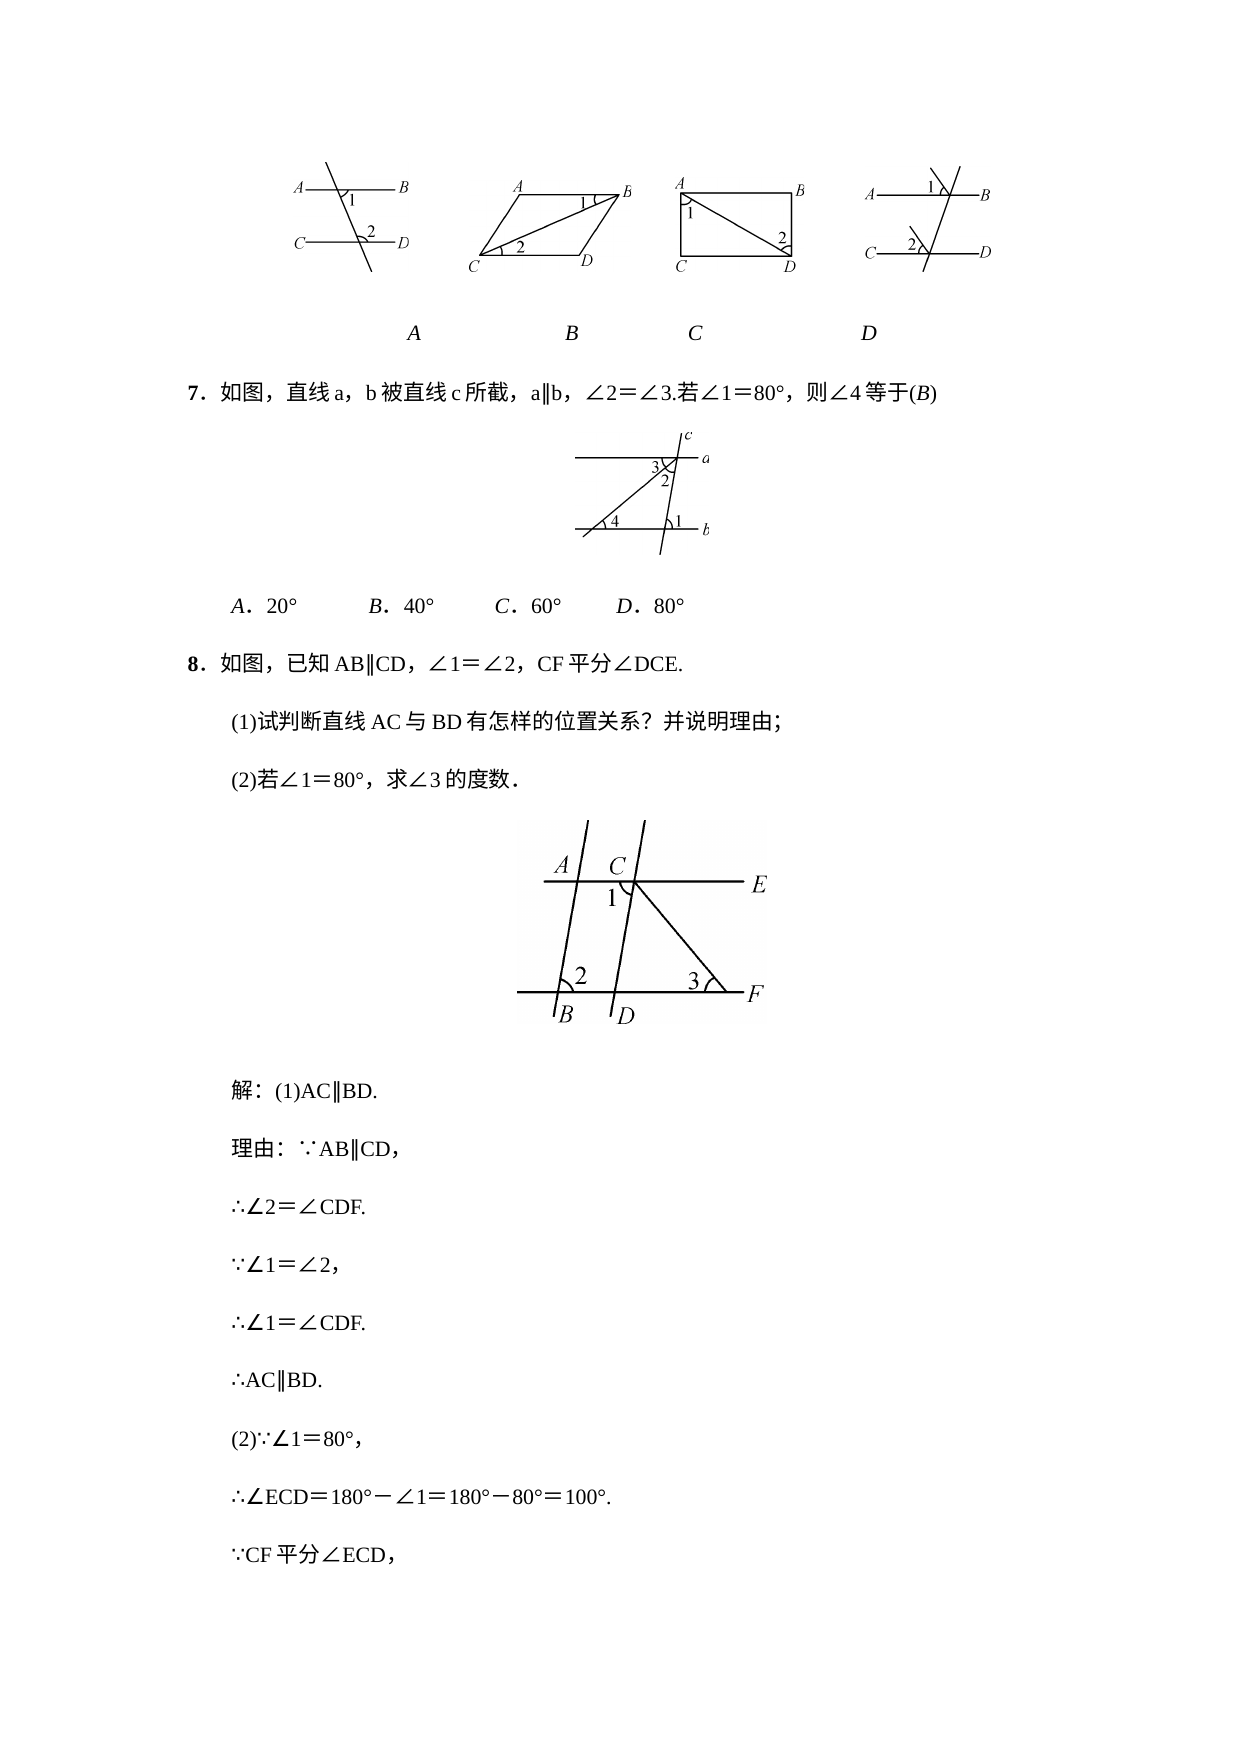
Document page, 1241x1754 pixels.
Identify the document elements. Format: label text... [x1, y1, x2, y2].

text 7．如图，直线a，b被直线c所截，a∥b，∠2＝∠3.若∠1＝80°，则∠4等于(B) [187, 374, 1053, 407]
text A B C D [187, 317, 1053, 349]
text A．20° B．40° C．60° D．80° [187, 588, 1053, 620]
picture [864, 166, 991, 272]
text ∵CF平分∠ECD， [187, 1536, 1053, 1569]
text ∴∠ECD＝180°－∠1＝180°－80°＝100°. [187, 1478, 1053, 1511]
text ∴∠2＝∠CDF. [187, 1189, 1053, 1221]
text ∴∠1＝∠CDF. [187, 1305, 1053, 1337]
text ∵∠1＝∠2， [187, 1247, 1053, 1279]
picture [293, 162, 409, 272]
picture [468, 180, 632, 272]
text (2)∵∠1＝80°， [187, 1420, 1053, 1453]
text 解：(1)AC∥BD. [187, 1073, 1053, 1105]
text 8．如图，已知AB∥CD，∠1＝∠2，CF平分∠DCE. [187, 646, 1053, 678]
picture [575, 432, 709, 555]
text ∴AC∥BD. [187, 1363, 1053, 1395]
text (2)若∠1＝80°，求∠3的度数． [187, 762, 1053, 794]
text 理由：∵AB∥CD， [187, 1131, 1053, 1163]
picture [675, 177, 805, 272]
text (1)试判断直线AC与BD有怎样的位置关系？并说明理由； [187, 704, 1053, 736]
picture [517, 820, 767, 1024]
